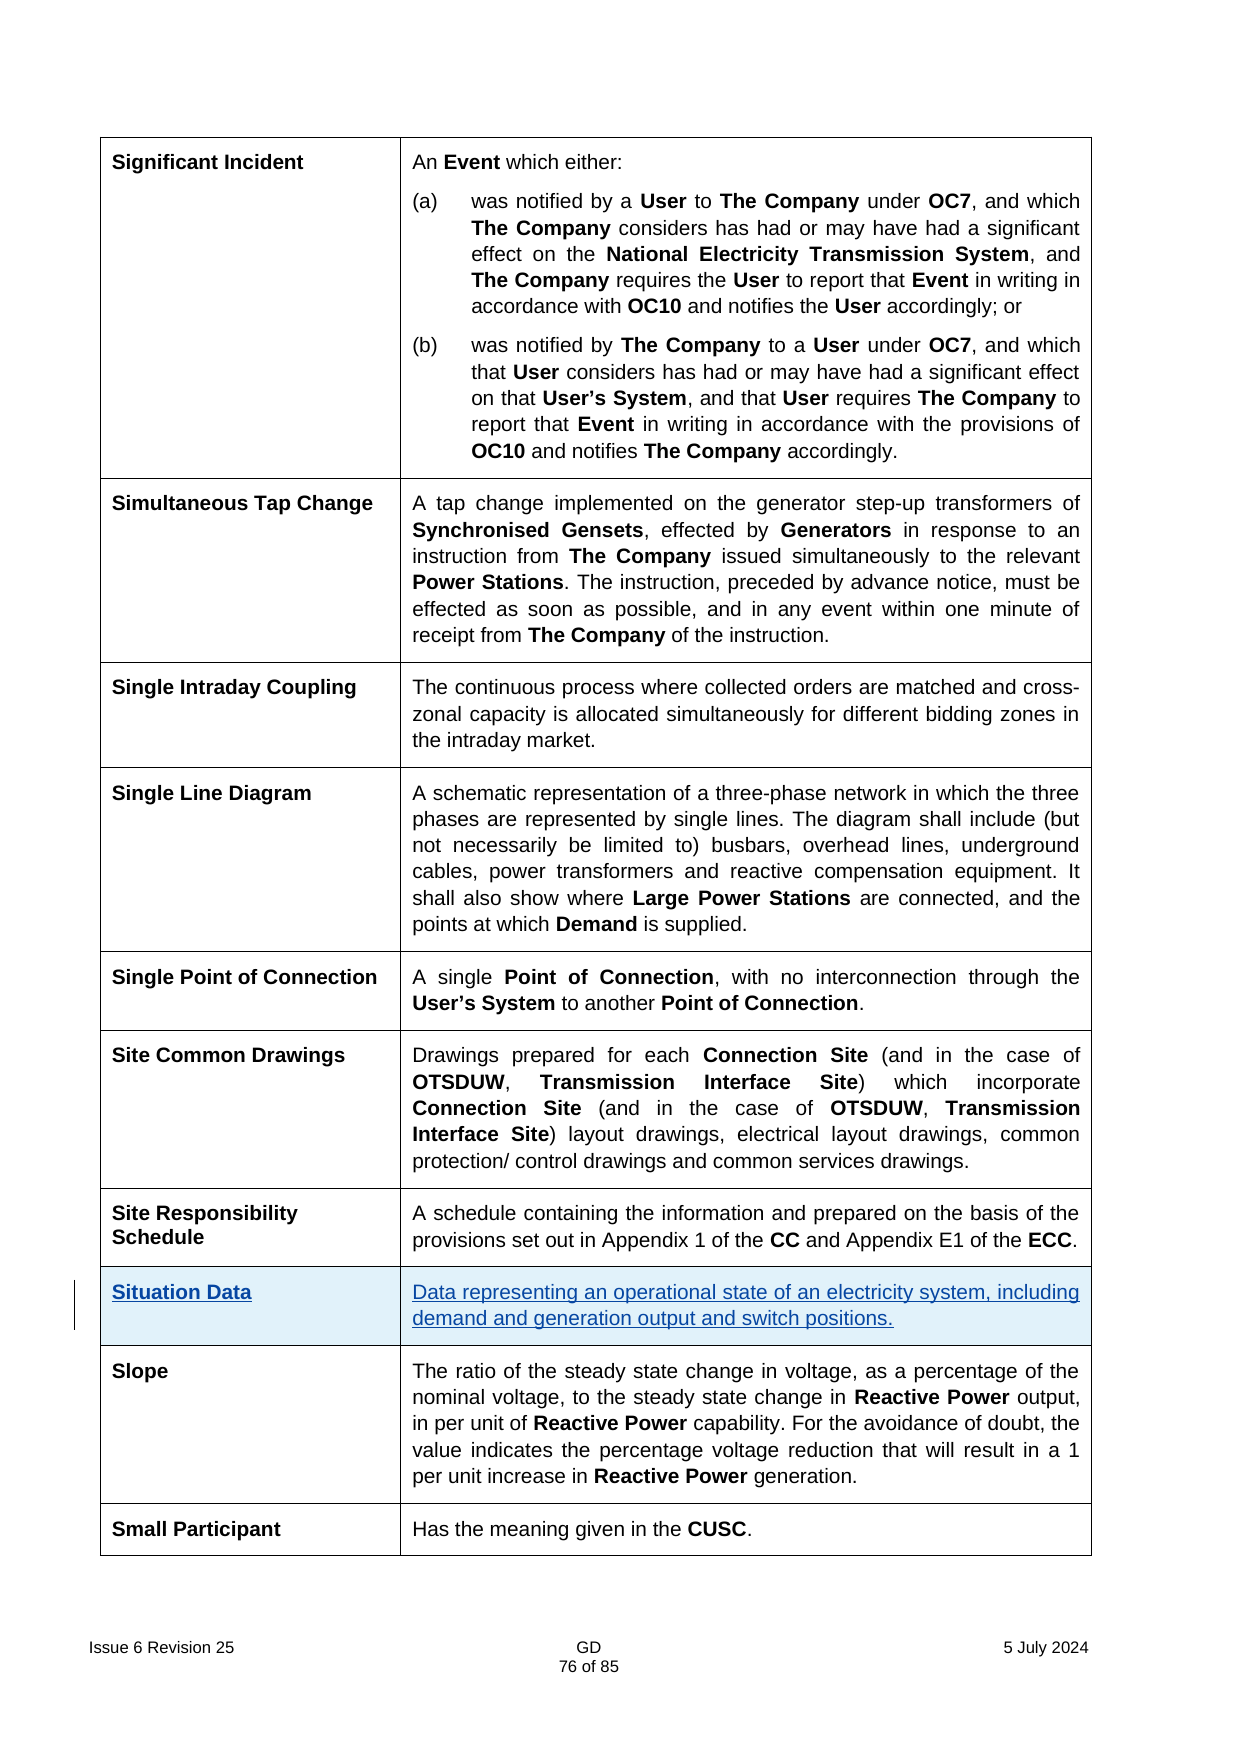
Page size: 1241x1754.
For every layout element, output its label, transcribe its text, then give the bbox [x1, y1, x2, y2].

table_cell Single Intraday Coupling [101, 663, 400, 767]
table_cell Significant Incident [101, 138, 400, 477]
table_cell Simultaneous Tap Change [101, 479, 400, 662]
table_cell A schematic representation of a three-phase network in which the three phases are represented by single lines. The diagram shall include (but not necessarily be limited to) busbars, overhead lines, underground cables, power transformers and reactive compensation equipment. It shall also show where Large Power Stations are connected, and the points at which Demand is supplied. [401, 768, 1091, 951]
table_cell A schedule containing the information and prepared on the basis of the provisions set out in Appendix 1 of the CC and Appendix E1 of the ECC. [401, 1189, 1091, 1266]
table_cell The continuous process where collected orders are matched and cross-zonal capacity is allocated simultaneously for different bidding zones in the intraday market. [401, 663, 1091, 767]
table_cell Slope [101, 1346, 400, 1503]
table_cell A single Point of Connection, with no interconnection through the User’s System to another Point of Connection. [401, 952, 1091, 1030]
table_cell Single Point of Connection [101, 952, 400, 1030]
table_cell An Event which either: (a) was notified by a User to The Company under OC7, and which The Company considers has had or may have had a significant effect on the National Electricity Transmission System, and The Company requires the User to report that Event in writing in accordance with OC10 and notifies the User accordingly; or (b) was notified by The Company to a User under OC7, and which that User considers has had or may have had a significant effect on that User’s System, and that User requires The Company to report that Event in writing in accordance with the provisions of OC10 and notifies The Company accordingly. [401, 138, 1091, 477]
table_cell Has the meaning given in the CUSC. [401, 1504, 1091, 1555]
table_cell Small Participant [101, 1504, 400, 1555]
table_cell Drawings prepared for each Connection Site (and in the case of OTSDUW, Transmission Interface Site) which incorporate Connection Site (and in the case of OTSDUW, Transmission Interface Site) layout drawings, electrical layout drawings, common protection/ control drawings and common services drawings. [401, 1031, 1091, 1187]
table_cell Site Responsibility Schedule [101, 1189, 400, 1266]
table_cell The ratio of the steady state change in voltage, as a percentage of the nominal voltage, to the steady state change in Reactive Power output, in per unit of Reactive Power capability. For the avoidance of doubt, the value indicates the percentage voltage reduction that will result in a 1 per unit increase in Reactive Power generation. [401, 1346, 1091, 1503]
table_cell Site Common Drawings [101, 1031, 400, 1187]
table_cell A tap change implemented on the generator step-up transformers of Synchronised Gensets, effected by Generators in response to an instruction from The Company issued simultaneously to the relevant Power Stations. The instruction, preceded by advance notice, must be effected as soon as possible, and in any event within one minute of receipt from The Company of the instruction. [401, 479, 1091, 662]
table_cell Single Line Diagram [101, 768, 400, 951]
